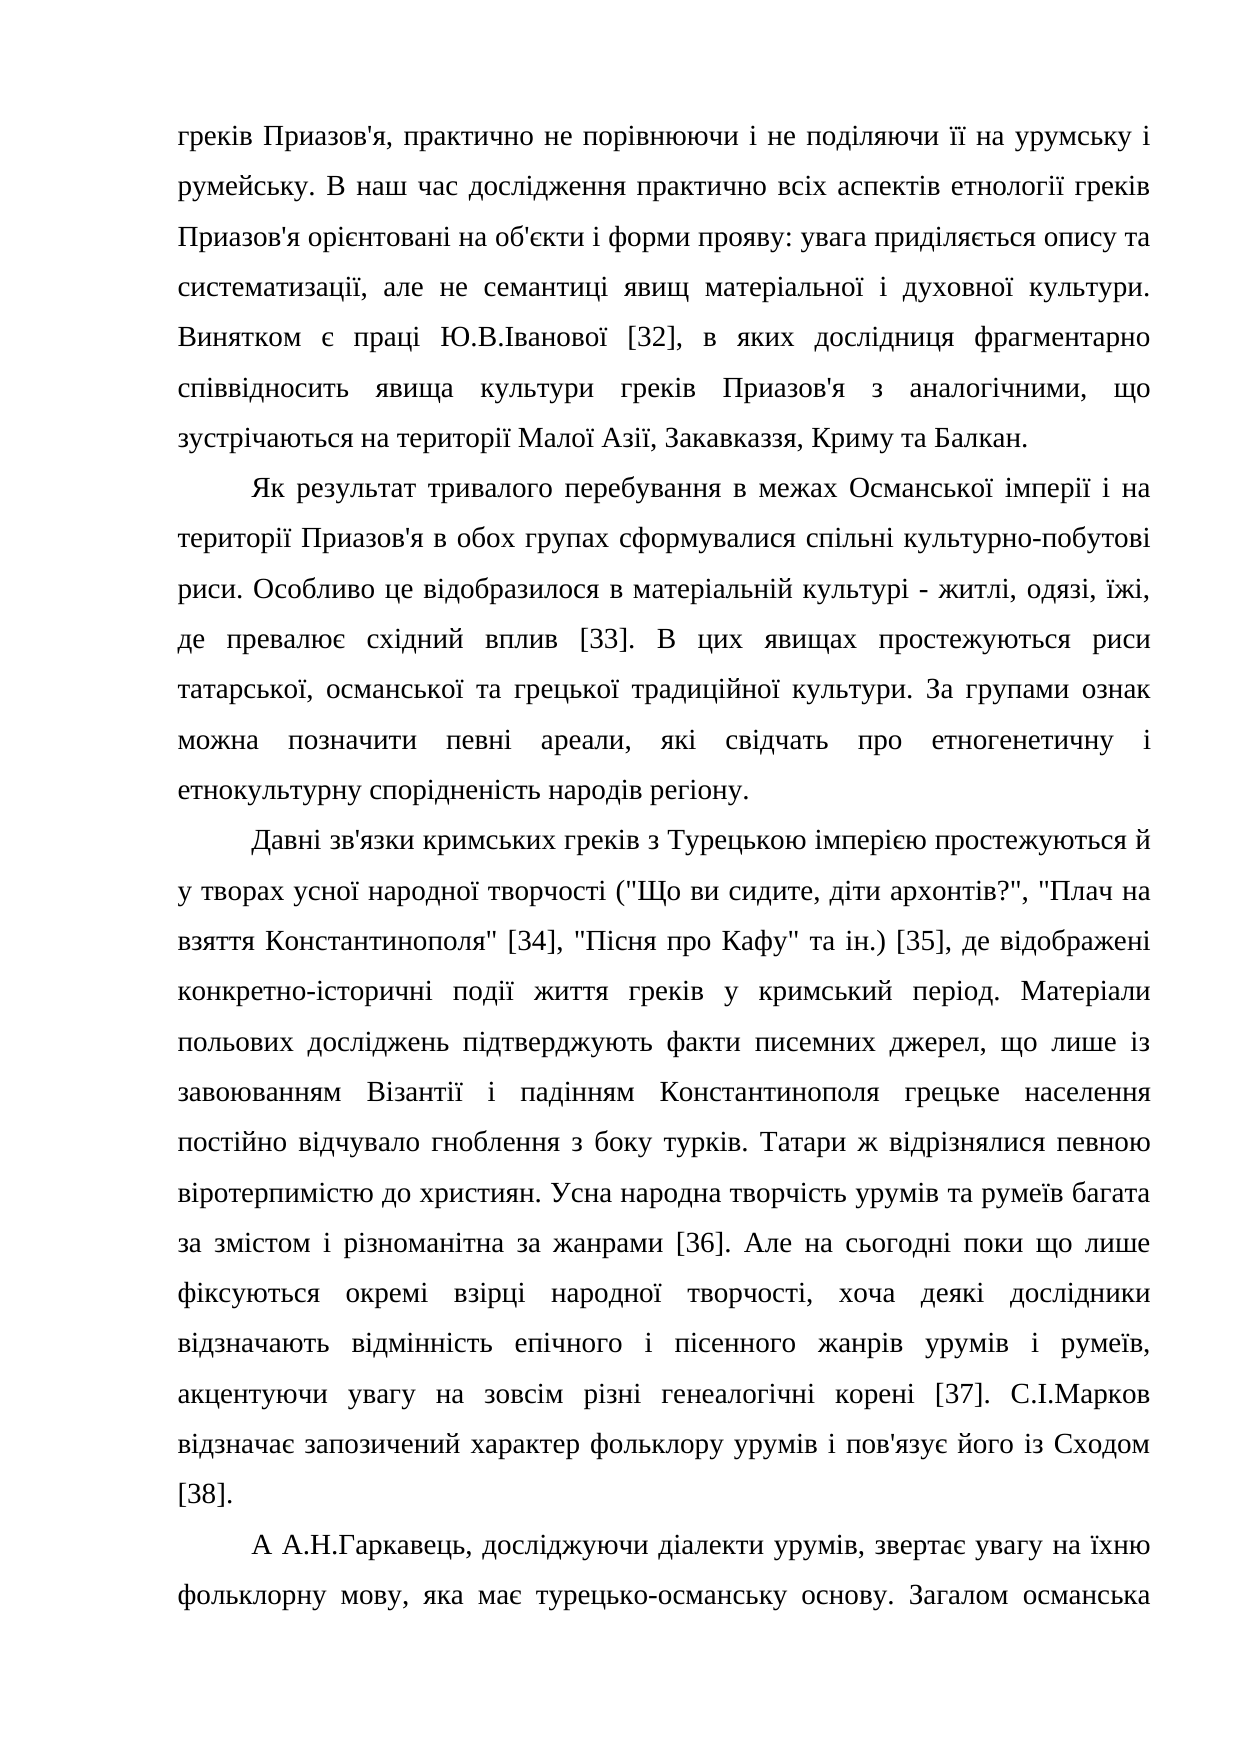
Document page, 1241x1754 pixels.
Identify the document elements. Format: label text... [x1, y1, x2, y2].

text Як результат тривалого перебування в межах Османської імперії і на території Приазов'я в обох групах сформувалися спільні культурно-побутові риси. Особливо це відобразилося в матеріальній культурі - житлі, одязі, їжі, де превалює східний вплив [33]. В цих явищах простежуються риси татарської, османської та грецької традиційної культури. За групами ознак можна позначити певні ареали, які свідчать про етногенетичну і етнокультурну спорідненість народів регіону. [177, 470, 1152, 806]
text Давні зв'язки кримських греків з Турецькою імперією простежуються й у творах усної народної творчості ("Що ви сидите, діти архонтів?", "Плач на взяття Константинополя" [34], "Пісня про Кафу" та ін.) [35], де відображені конкретно-історичні події життя греків у кримський період. Матеріали польових досліджень підтверджують факти писемних джерел, що лише із завоюванням Візантії і падінням Константинополя грецьке населення постійно відчувало гноблення з боку турків. Татари ж відрізнялися певною віротерпимістю до християн. Усна народна творчість урумів та румеїв багата за змістом і різноманітна за жанрами [36]. Але на сьогодні поки що лише фіксуються окремі взірці народної творчості, хоча деякі дослідники відзначають відмінність епічного і пісенного жанрів урумів і румеїв, акцентуючи увагу на зовсім різні генеалогічні корені [37]. С.І.Марков відзначає запозичений характер фольклору урумів і пов'язує його із Сходом [38]. [177, 822, 1152, 1510]
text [177, 1527, 1152, 1611]
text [177, 118, 1152, 453]
